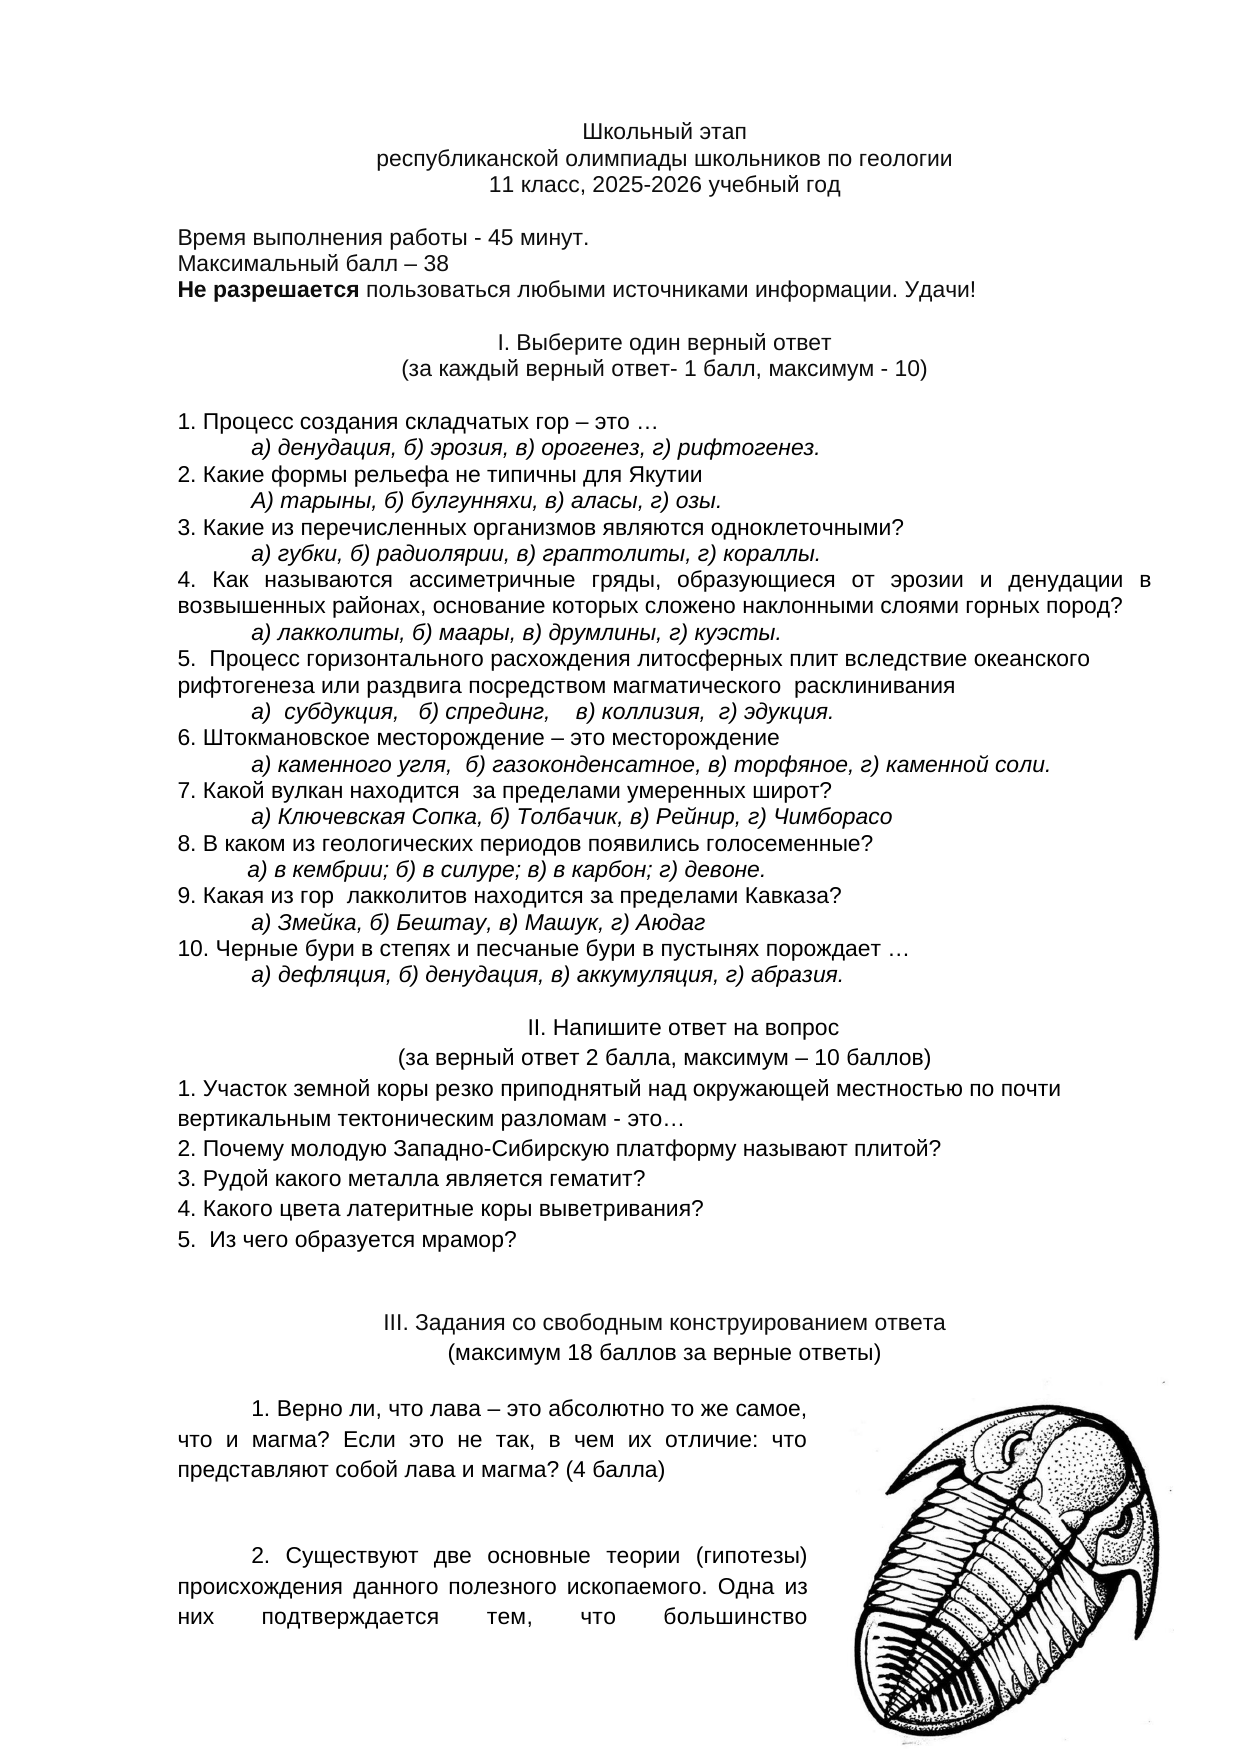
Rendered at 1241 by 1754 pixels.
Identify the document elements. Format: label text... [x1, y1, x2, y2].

text 2. Почему молодую Западно-Сибирскую платформу называют плитой? [177, 1135, 1152, 1161]
list II. Напишите ответ на вопрос [215, 1014, 1152, 1041]
text а) губки, б) радиолярии, в) граптолиты, г) кораллы. [177, 540, 1152, 566]
text 6. Штокмановское месторождение – это месторождение [177, 724, 1152, 751]
text III. Задания со свободным конструированием ответа [177, 1308, 1152, 1335]
text Не разрешается пользоваться любыми источниками информации. Удачи! [177, 276, 1152, 303]
text 1. Верно ли, что лава – это абсолютно то же самое, что и магма? Если это не так, в чем их отличие: что представляют собой лава и магма? (4 балла) [177, 1395, 826, 1482]
text а) каменного угля, б) газоконденсатное, в) торфяное, г) каменной соли. [177, 751, 1152, 777]
text а) субдукция, б) спрединг, в) коллизия, г) эдукция. [177, 698, 1152, 724]
text а) Змейка, б) Бештау, в) Машук, г) Аюдаг [177, 909, 1152, 935]
text Максимальный балл – 38 [177, 250, 1152, 276]
text 5. Процесс горизонтального расхождения литосферных плит вследствие океанского рифтогенеза или раздвига посредством магматического расклинивания [177, 645, 1152, 698]
text (за верный ответ 2 балла, максимум – 10 баллов) [177, 1044, 1152, 1071]
text 4. Как называются ассиметричные гряды, образующиеся от эрозии и денудации в возвышенных районах, основание которых сложено наклонными слоями горных пород? [177, 566, 1152, 619]
text 11 класс, 2025-2026 учебный год [177, 171, 1152, 197]
text 3. Какие из перечисленных организмов являются одноклеточными? [177, 513, 1152, 540]
text (за каждый верный ответ- 1 балл, максимум - 10) [177, 355, 1152, 382]
text 7. Какой вулкан находится за пределами умеренных широт? [177, 777, 1152, 803]
text 5. Из чего образуется мрамор? [177, 1226, 1152, 1252]
text (максимум 18 баллов за верные ответы) [177, 1339, 1152, 1365]
text I. Выберите один верный ответ [177, 329, 1152, 355]
text Школьный этап [177, 118, 1152, 144]
text а) дефляция, б) денудация, в) аккумуляция, г) абразия. [177, 961, 1152, 988]
text 1. Участок земной коры резко приподнятый над окружающей местностью по почти вертикальным тектоническим разломам - это… [177, 1074, 1152, 1131]
text а) Ключевская Сопка, б) Толбачик, в) Рейнир, г) Чимборасо [177, 803, 1152, 830]
text республиканской олимпиады школьников по геологии [177, 144, 1152, 171]
text а) лакколиты, б) маары, в) друмлины, г) куэсты. [177, 619, 1152, 645]
picture [826, 1377, 1173, 1752]
text 8. В каком из геологических периодов появились голосеменные? а) в кембрии; б) в силуре; в) в карбон; г) девоне. [177, 830, 1152, 882]
text 2. Какие формы рельефа не типичны для Якутии [177, 461, 1152, 487]
text Время выполнения работы - 45 минут. [177, 223, 1152, 250]
text 1. Процесс создания складчатых гор – это … [177, 408, 1152, 434]
text 3. Рудой какого металла является гематит? [177, 1165, 1152, 1192]
text А) тарыны, б) булгунняхи, в) аласы, г) озы. [177, 487, 1152, 513]
text 9. Какая из гор лакколитов находится за пределами Кавказа? [177, 882, 1152, 909]
text 4. Какого цвета латеритные коры выветривания? [177, 1195, 1152, 1222]
text а) денудация, б) эрозия, в) орогенез, г) рифтогенез. [177, 434, 1152, 461]
text 10. Черные бури в степях и песчаные бури в пустынях порождает … [177, 935, 1152, 961]
